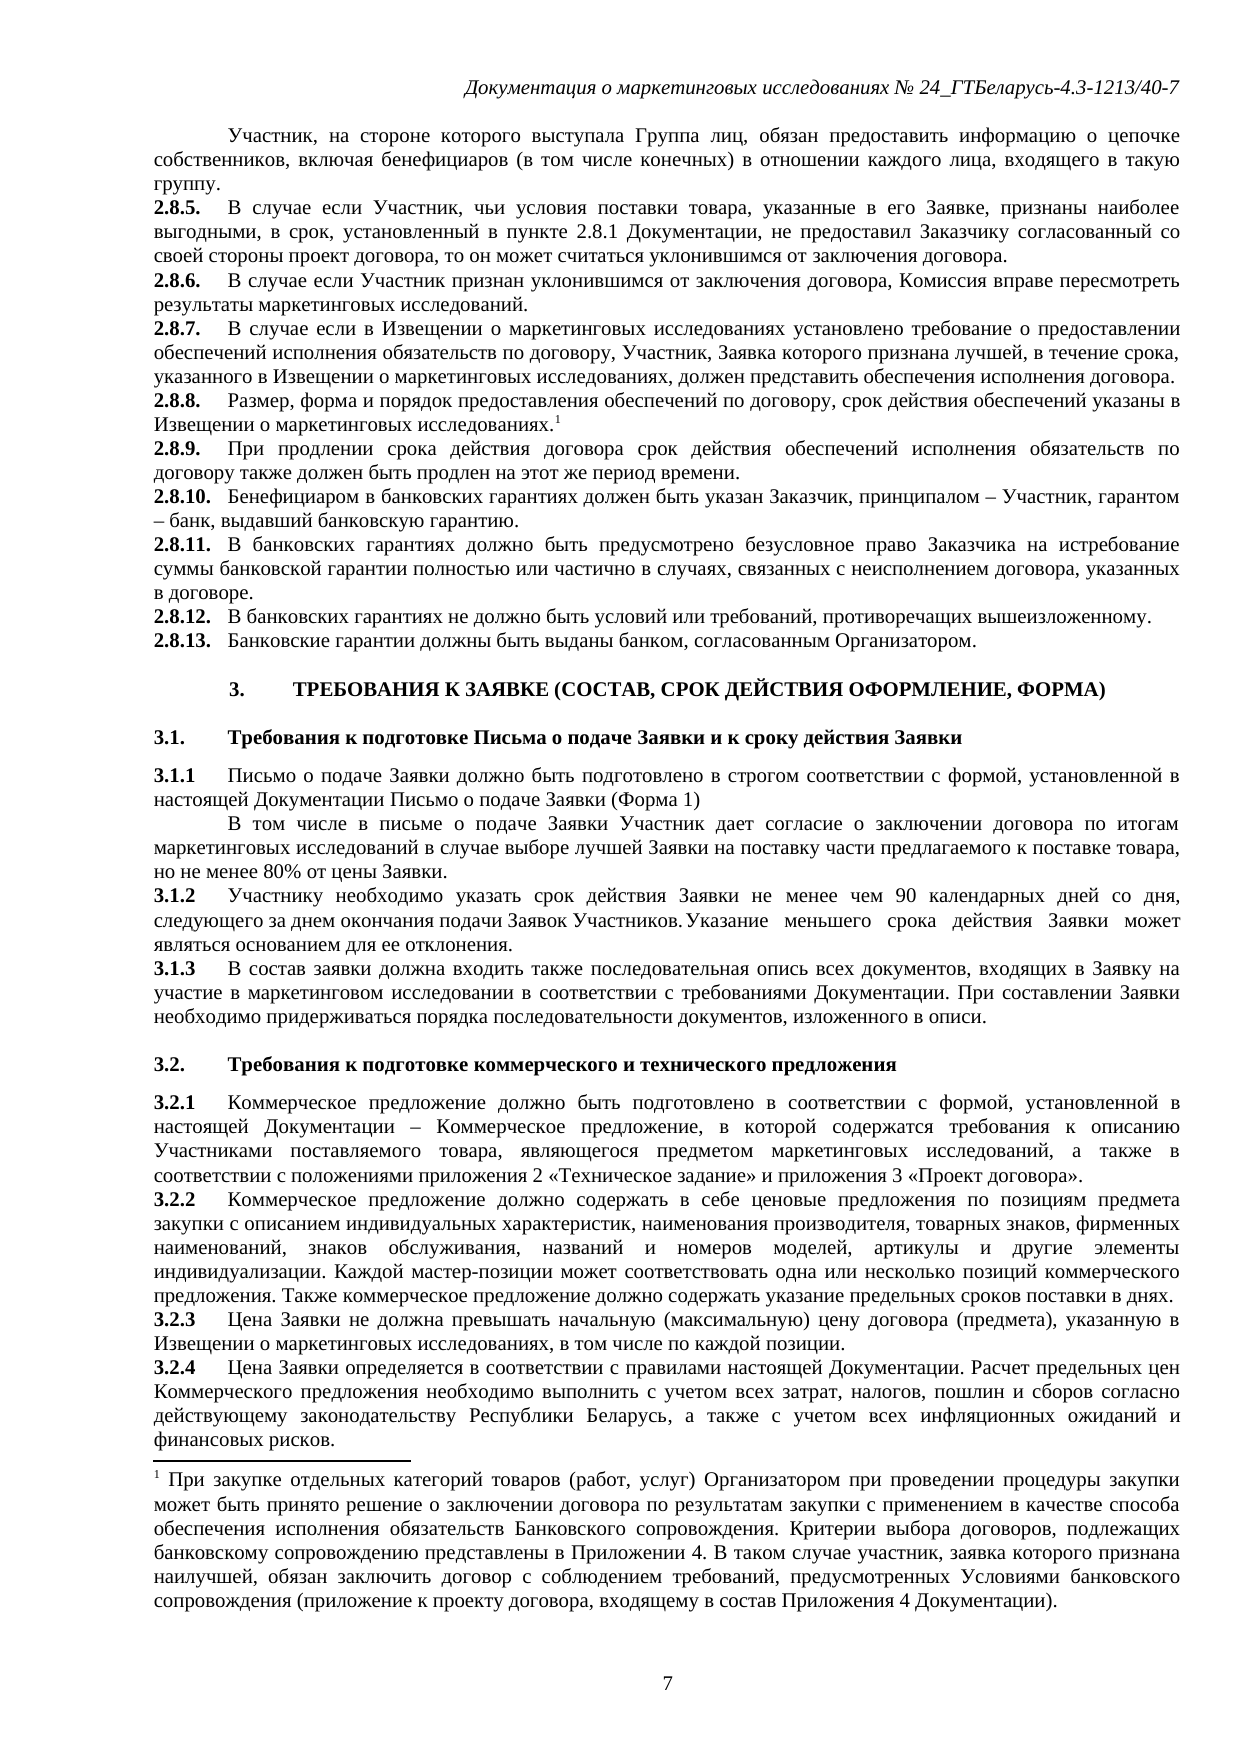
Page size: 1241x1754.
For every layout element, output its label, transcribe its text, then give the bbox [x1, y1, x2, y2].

text Участник, на стороне которого выступала Группа лиц, обязан предоставить информацию о цепочке собственников, включая бенефициаров (в том числе конечных) в отношении каждого лица, входящего в такую группу. [153, 123, 1181, 195]
text В том числе в письме о подаче Заявки Участник дает согласие о заключении договора по итогам маркетинговых исследований в случае выборе лучшей Заявки на поставку части предлагаемого к поставке товара, но не менее 80% от цены Заявки. [153, 811, 1181, 883]
list При продлении срока действия договора срок действия обеспечений исполнения обязательств по договору также должен быть продлен на этот же период времени. [153, 436, 1181, 484]
list Банковские гарантии должны быть выданы банком, согласованным Организатором. [153, 628, 1181, 652]
list Участнику необходимо указать срок действия Заявки не менее чем 90 календарных дней со дня, следующего за днем окончания подачи Заявок Участников. Указание меньшего срока действия Заявки может являться основанием для ее отклонения. [153, 883, 1181, 956]
list В случае если Участник, чьи условия поставки товара, указанные в его Заявке, признаны наиболее выгодными, в срок, установленный в пункте 2.8.1 Документации, не предоставил Заказчику согласованный со своей стороны проект договора, то он может считаться уклонившимся от заключения договора. [153, 195, 1181, 267]
list Бенефициаром в банковских гарантиях должен быть указан Заказчик, принципалом – Участник, гарантом – банк, выдавший банковскую гарантию. [153, 484, 1181, 532]
list Коммерческое предложение должно содержать в себе ценовые предложения по позициям предмета закупки с описанием индивидуальных характеристик, наименования производителя, товарных знаков, фирменных наименований, знаков обслуживания, названий и номеров моделей, артикулы и другие элементы индивидуализации. Каждой мастер-позиции может соответствовать одна или несколько позиций коммерческого предложения. Также коммерческое предложение должно содержать указание предельных сроков поставки в днях. [153, 1187, 1181, 1307]
list Требования к подготовке коммерческого и технического предложения [153, 1052, 1181, 1076]
list В состав заявки должна входить также последовательная опись всех документов, входящих в Заявку на участие в маркетинговом исследовании в соответствии с требованиями Документации. При составлении Заявки необходимо придерживаться порядка последовательности документов, изложенного в описи. [153, 956, 1181, 1028]
list Коммерческое предложение должно быть подготовлено в соответствии с формой, установленной в настоящей Документации – Коммерческое предложение, в которой содержатся требования к описанию Участниками поставляемого товара, являющегося предметом маркетинговых исследований, а также в соответствии с положениями приложения 2 «Техническое задание» и приложения 3 «Проект договора». [153, 1090, 1181, 1187]
list Цена Заявки не должна превышать начальную (максимальную) цену договора (предмета), указанную в Извещении о маркетинговых исследованиях, в том числе по каждой позиции. [153, 1307, 1181, 1355]
list Цена Заявки определяется в соответствии с правилами настоящей Документации. Расчет предельных цен Коммерческого предложения необходимо выполнить с учетом всех затрат, налогов, пошлин и сборов согласно действующему законодательству Республики Беларусь, а также с учетом всех инфляционных ожиданий и финансовых рисков. [153, 1355, 1181, 1451]
list В банковских гарантиях должно быть предусмотрено безусловное право Заказчика на истребование суммы банковской гарантии полностью или частично в случаях, связанных с неисполнением договора, указанных в договоре. [153, 532, 1181, 604]
list Размер, форма и порядок предоставления обеспечений по договору, срок действия обеспечений указаны в Извещении о маркетинговых исследованиях. [153, 388, 1181, 436]
list В банковских гарантиях не должно быть условий или требований, противоречащих вышеизложенному. [153, 604, 1181, 628]
list Требования к подготовке Письма о подаче Заявки и к сроку действия Заявки [153, 725, 1181, 749]
list В случае если Участник признан уклонившимся от заключения договора, Комиссия вправе пересмотреть результаты маркетинговых исследований. [153, 267, 1181, 316]
list ТРЕБОВАНИЯ К ЗАЯВКЕ (состав, срок действия оформление, форма) [153, 677, 1181, 701]
list Письмо о подаче Заявки должно быть подготовлено в строгом соответствии с формой, установленной в настоящей Документации Письмо о подаче Заявки (Форма 1) [153, 763, 1181, 811]
list В случае если в Извещении о маркетинговых исследованиях установлено требование о предоставлении обеспечений исполнения обязательств по договору, Участник, Заявка которого признана лучшей, в течение срока, указанного в Извещении о маркетинговых исследованиях, должен представить обеспечения исполнения договора. [153, 316, 1181, 388]
